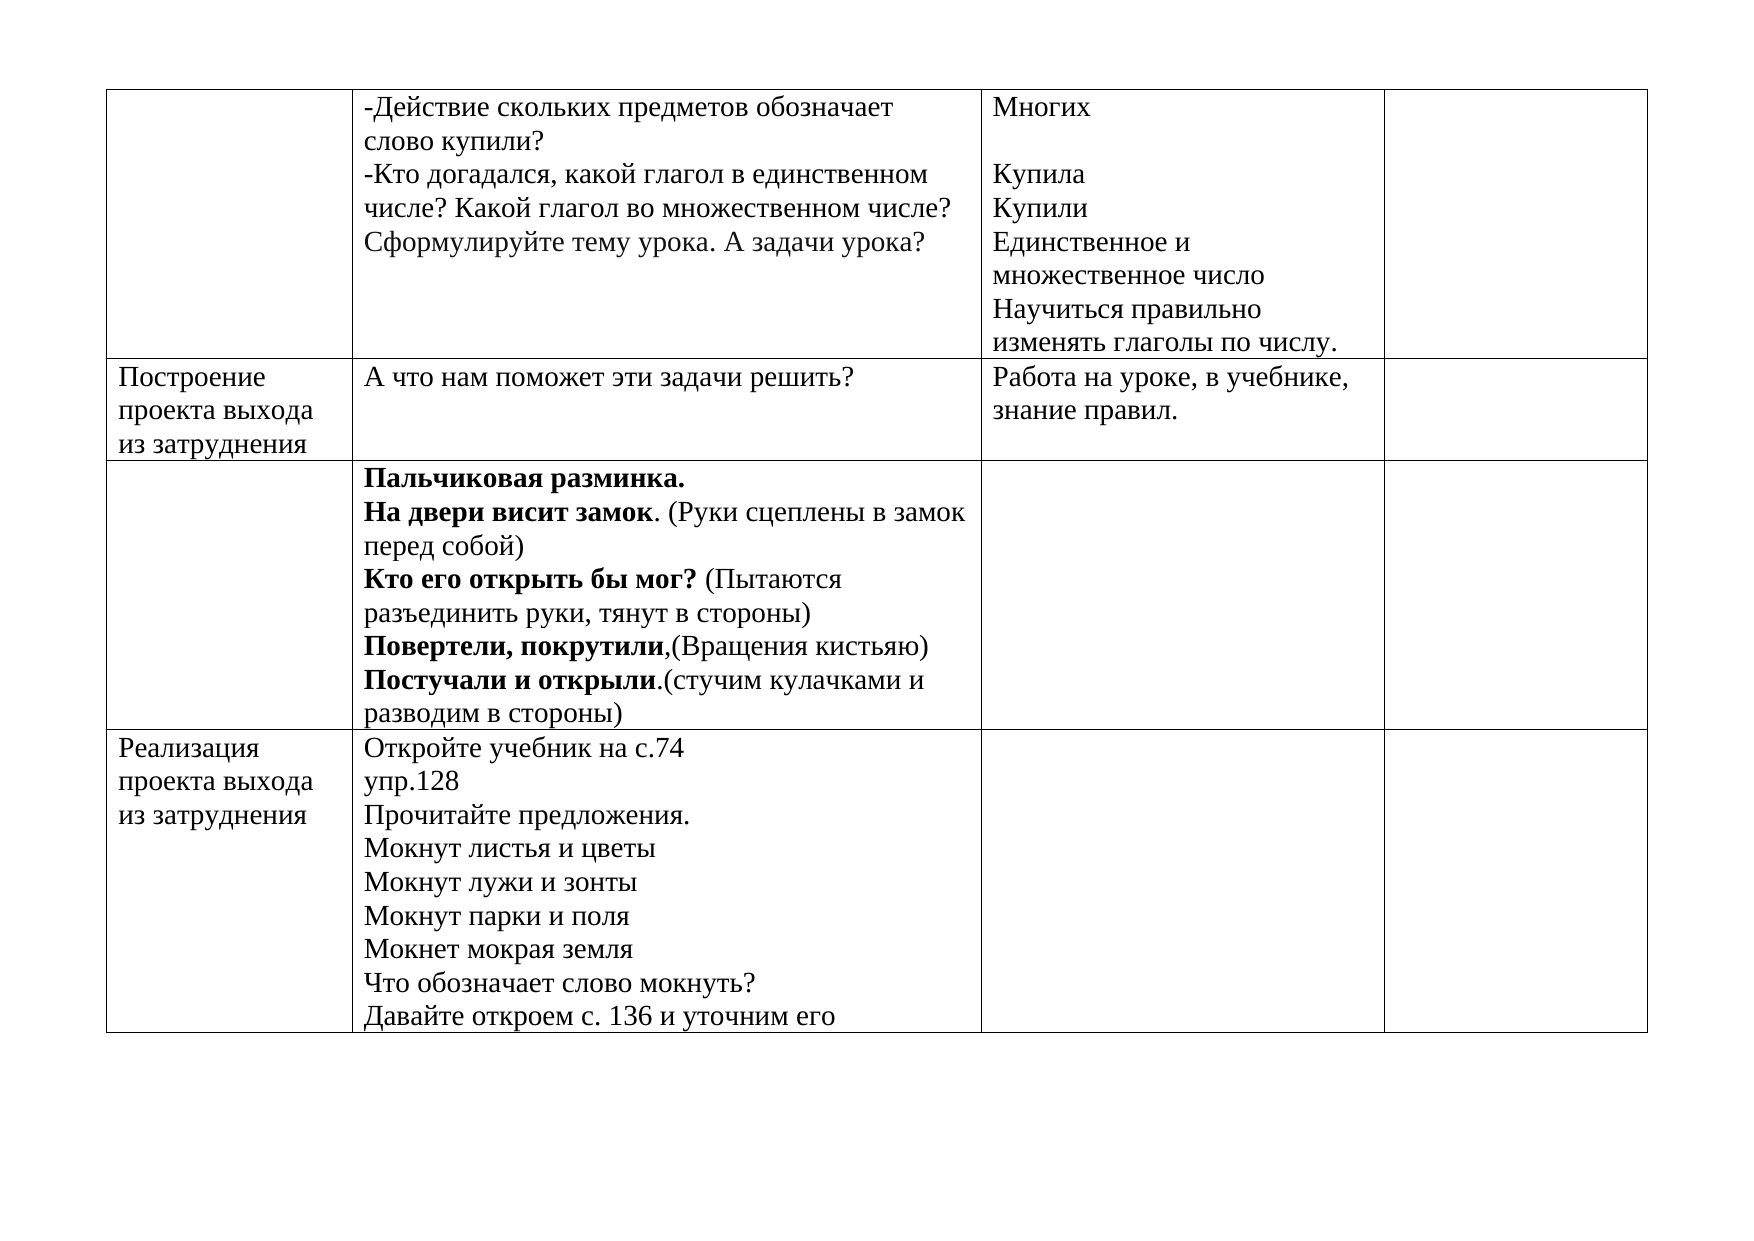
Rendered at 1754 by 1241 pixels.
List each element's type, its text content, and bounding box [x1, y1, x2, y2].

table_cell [107, 90, 352, 358]
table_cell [107, 730, 352, 1032]
table_cell Пальчиковая разминка. На двери висит замок. (Руки сцеплены в замок перед собой) Кто его открыть бы мог? (Пытаются разъединить руки, тянут в стороны) Повертели, покрутили,(Вращения кистьяю) Постучали и открыли.(стучим кулачками и разводим в стороны) [524, 461, 981, 729]
table_cell [1385, 90, 1647, 358]
table_cell Построение проекта выхода из затруднения [107, 359, 352, 459]
table_cell [1385, 461, 1647, 729]
table_cell [982, 461, 1384, 729]
table_cell [107, 461, 352, 729]
table_cell [1385, 730, 1647, 1032]
table_cell [1385, 359, 1647, 459]
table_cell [353, 730, 981, 1032]
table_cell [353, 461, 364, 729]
table_cell А что нам поможет эти задачи решить? [353, 359, 981, 459]
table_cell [982, 90, 1384, 358]
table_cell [353, 90, 981, 358]
table_cell Работа на уроке, в учебнике, знание правил. [982, 359, 1384, 459]
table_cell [982, 730, 1384, 1032]
